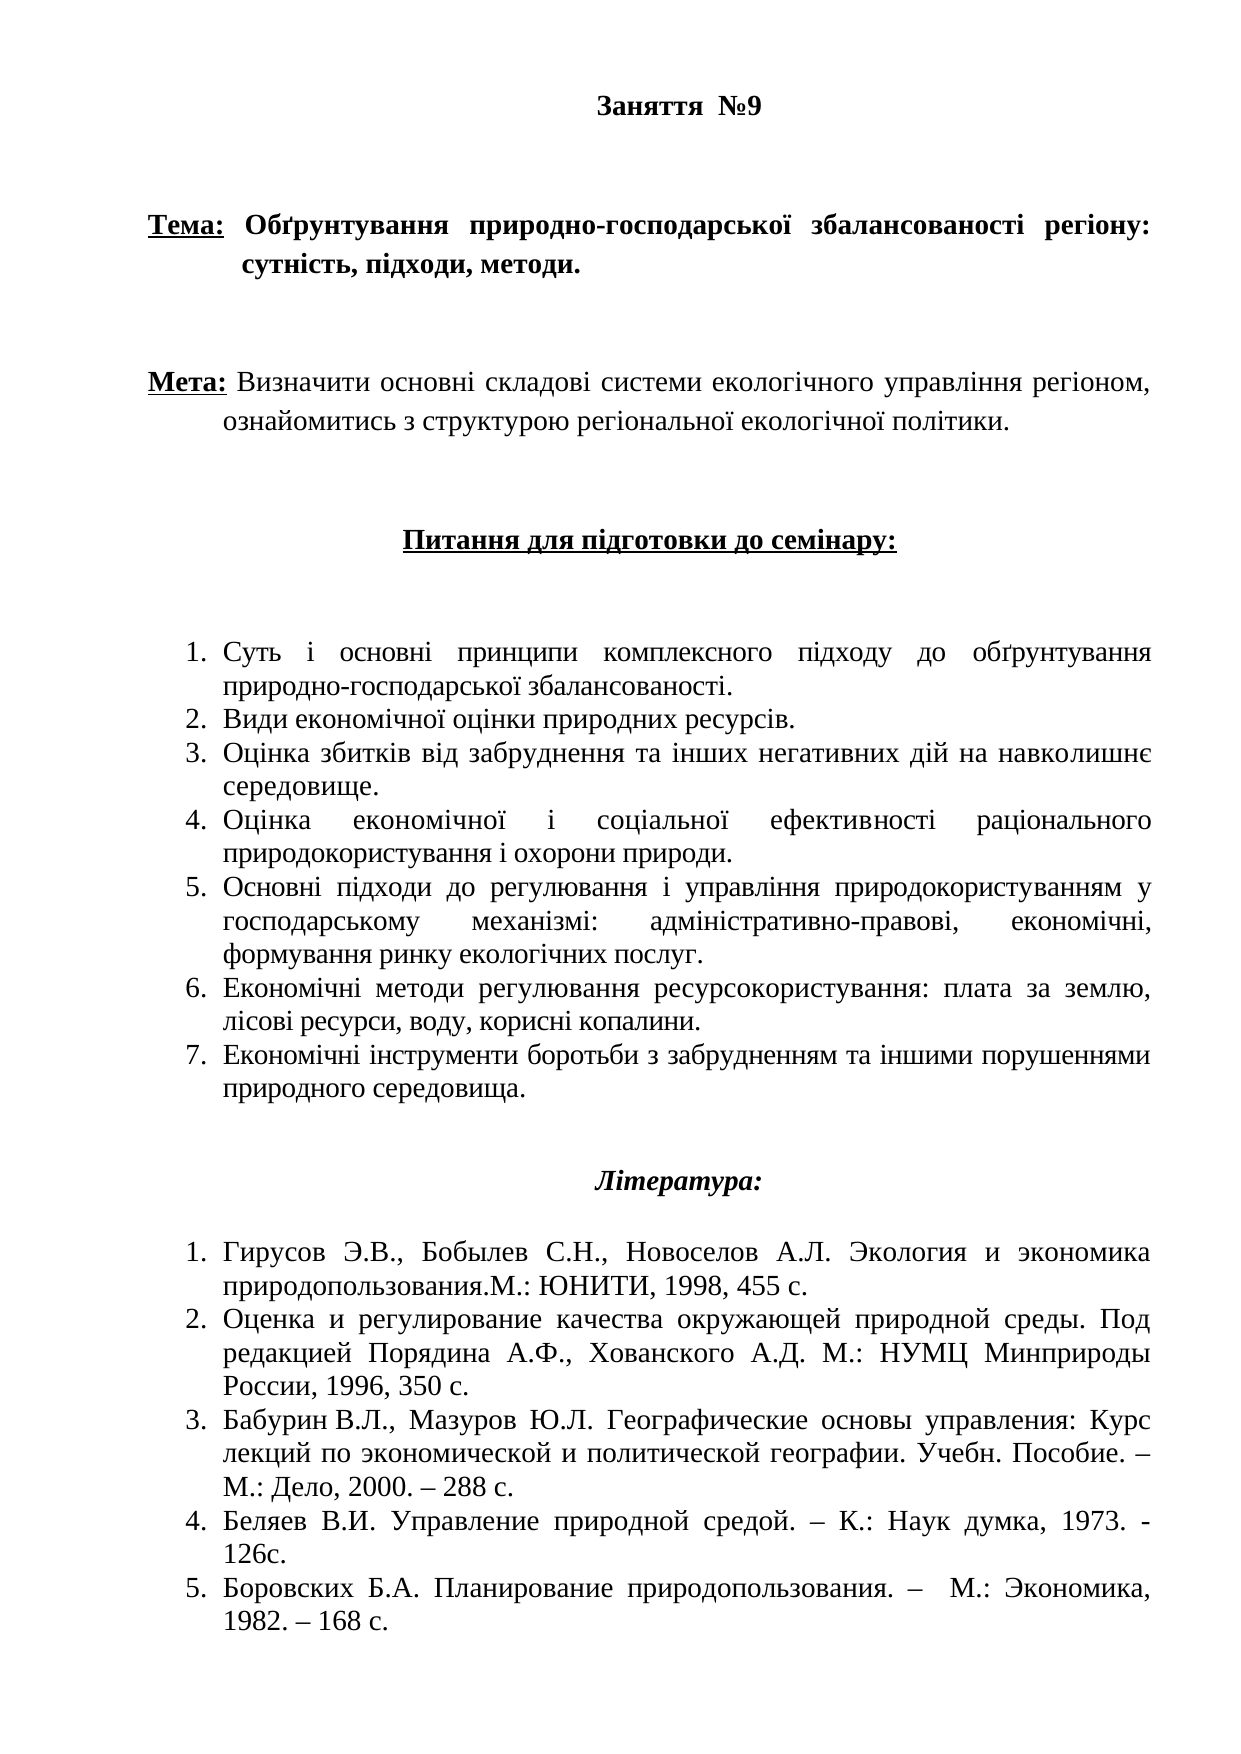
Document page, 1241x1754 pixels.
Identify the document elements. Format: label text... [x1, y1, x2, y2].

text Заняття №9 [148, 88, 1152, 122]
list Бабурин В.Л., Мазуров Ю.Л. Географические основы управления: Курс лекций по экономической и политической географии. Учебн. Пособие. – М.: Дело, 2000. – 288 с. [185, 1402, 1152, 1503]
text Тема: Обґрунтування природно-господарської збалансованості регіону: сутність, підходи, методи. [148, 207, 1152, 279]
list Оценка и регулирование качества окружающей природной среды. Под редакцией Порядина А.Ф., Хованского А.Д. М.: НУМЦ Минприроды России, 1996, 350 с. [185, 1301, 1152, 1402]
list Боровских Б.А. Планирование природопользования. – М.: Экономика, 1982. – 168 с. [185, 1570, 1152, 1637]
list Гирусов Э.В., Бобылев С.Н., Новоселов А.Л. Экология и экономика природопользования.М.: ЮНИТИ, 1998, 455 с. [185, 1234, 1152, 1301]
list Види економічної оцінки природних ресурсів. [185, 701, 1152, 735]
list Беляев В.И. Управление природной средой. – К.: Наук думка, 1973. - 126с. [185, 1503, 1152, 1570]
list Основні підходи до регулювання і управління природокористуванням у господарському механізмі: адміністративно-правові, економічні, формування ринку екологічних послуг. [185, 869, 1152, 970]
list Оцінка збитків від забруднення та інших негативних дій на навколишнє середовище. [185, 735, 1152, 802]
text Література: [148, 1163, 1152, 1197]
list Оцінка економічної і соціальної ефективності раціонального природокористування і охорони природи. [185, 802, 1152, 869]
text Мета: Визначити основні складові системи екологічного управління регіоном, ознайомитись з структурою регіональної екологічної політики. [148, 364, 1152, 437]
text Питання для підготовки до семінару: [148, 522, 1152, 555]
list Суть і основні принципи комплексного підходу до обґрунтування природно-господарської збалансованості. [185, 634, 1152, 701]
list Економічні методи регулювання ресурсокористування: плата за землю, лісові ресурси, воду, корисні копалини. [185, 970, 1152, 1037]
list Економічні інструменти боротьби з забрудненням та іншими порушеннями природного середовища. [185, 1037, 1152, 1104]
